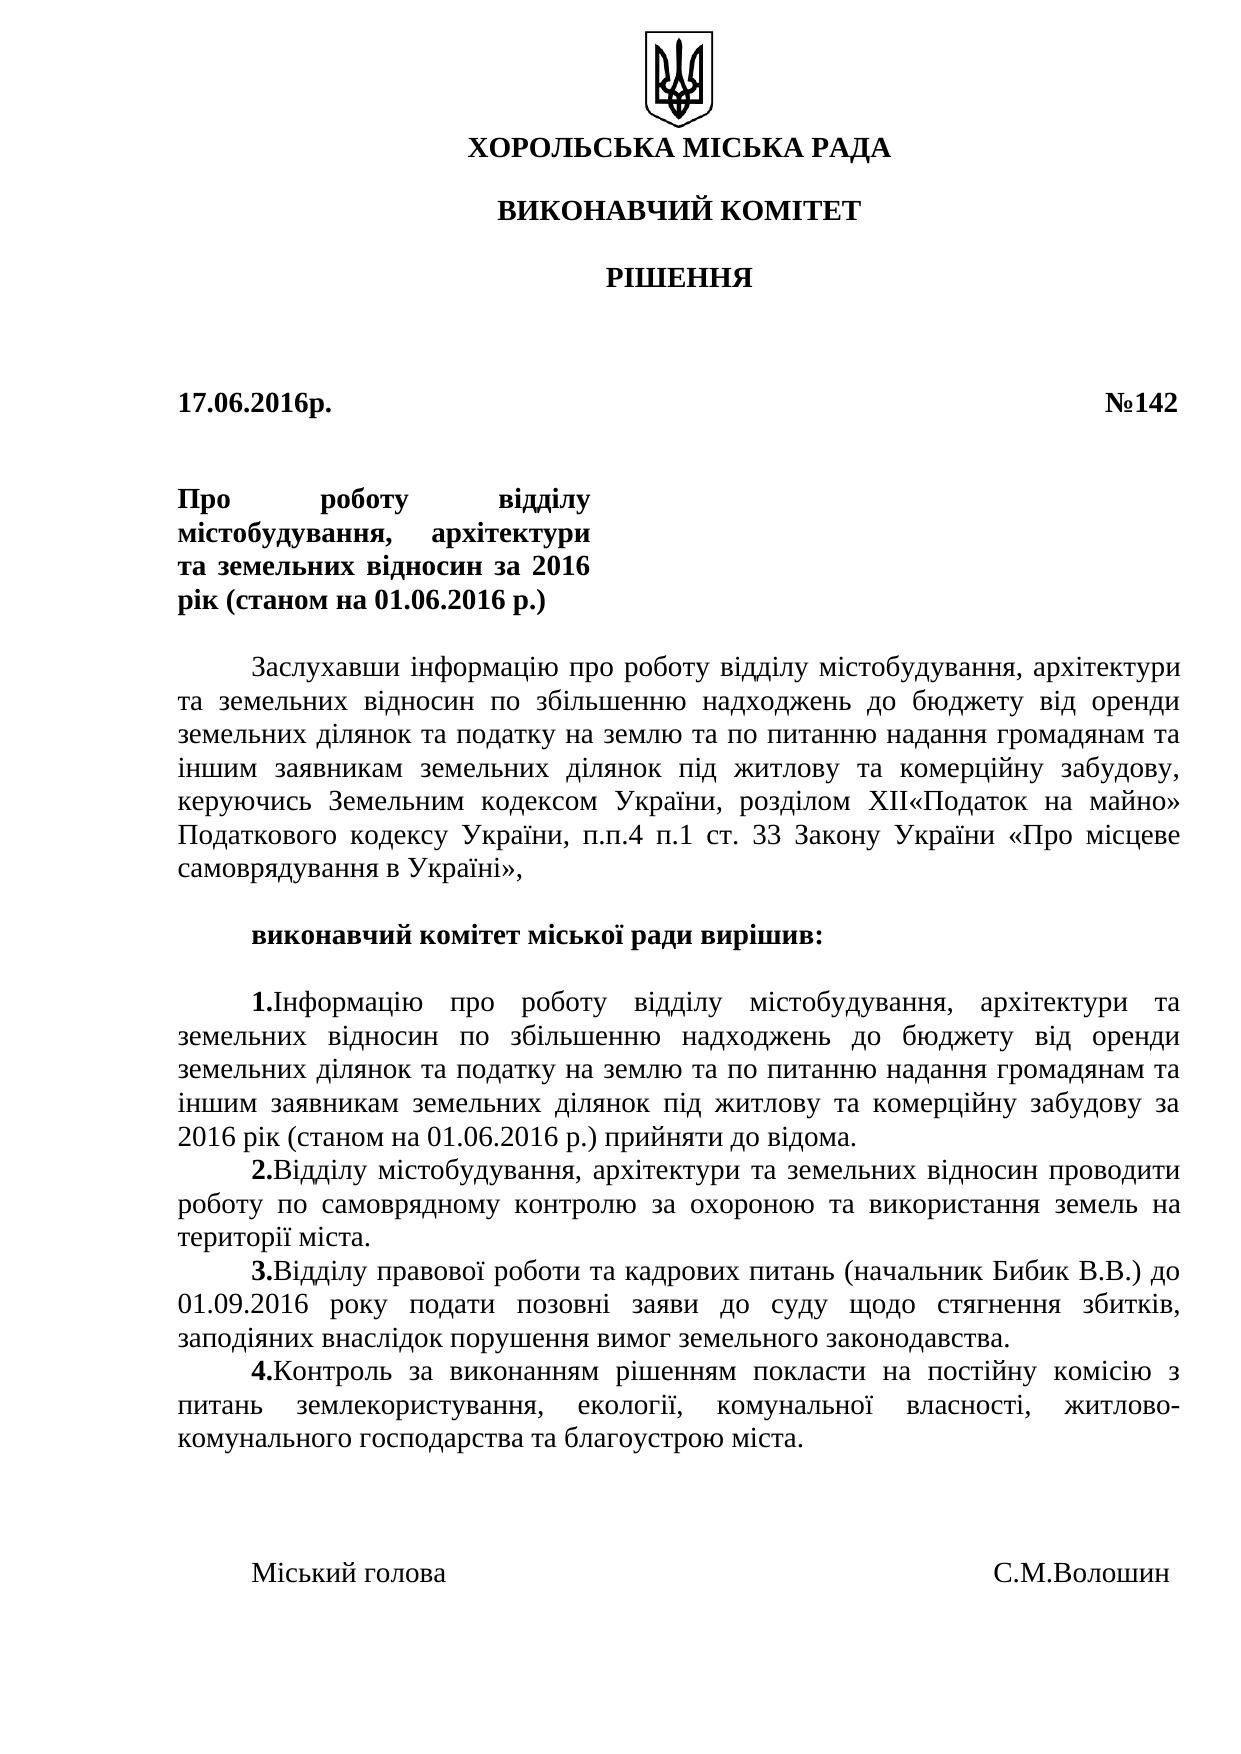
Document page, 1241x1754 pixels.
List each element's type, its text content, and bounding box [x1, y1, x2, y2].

text 4.Контроль за виконанням рішенням покласти на постійну комісію з питань землекористування, екології, комунальної власності, житлово-комунального господарства та благоустрою міста. [177, 1353, 1181, 1454]
text 1.Інформацію про роботу відділу містобудування, архітектури та земельних відносин по збільшенню надходжень до бюджету від оренди земельних ділянок та податку на землю та по питанню надання громадянам та іншим заявникам земельних ділянок під житлову та комерційну забудову за 2016 рік (станом на 01.06.2016 р.) прийняти до відома. [177, 984, 1181, 1152]
text ХОРОЛЬСЬКА МІСЬКА РАДА [177, 130, 1181, 163]
text Заслухавши інформацію про роботу відділу містобудування, архітектури та земельних відносин по збільшенню надходжень до бюджету від оренди земельних ділянок та податку на землю та по питанню надання громадянам та іншим заявникам земельних ділянок під житлову та комерційну забудову, керуючись Земельним кодексом України, розділом XII«Податок на майно» Податкового кодексу України, п.п.4 п.1 ст. 33 Закону України «Про місцеве самоврядування в Україні», [177, 649, 1181, 884]
text 3.Відділу правової роботи та кадрових питань (начальник Бибик В.В.) до 01.09.2016 року подати позовні заяви до суду щодо стягнення збитків, заподіяних внаслідок порушення вимог земельного законодавства. [177, 1253, 1181, 1353]
picture [643, 29, 715, 130]
text Про роботу відділу містобудування, архітектури та земельних відносин за 2016 рік (станом на 01.06.2016 р.) [177, 481, 591, 616]
text 17.06.2016р. №142 [177, 385, 1181, 419]
text Міський голова С.М.Волошин [177, 1555, 1181, 1588]
text 2.Відділу містобудування, архітектури та земельних відносин проводити роботу по самоврядному контролю за охороною та використання земель на території міста. [177, 1152, 1181, 1253]
text виконавчий комітет міської ради вирішив: [177, 917, 1211, 951]
text ВИКОНАВЧИЙ КОМІТЕТ РІШЕННЯ [177, 193, 1181, 293]
